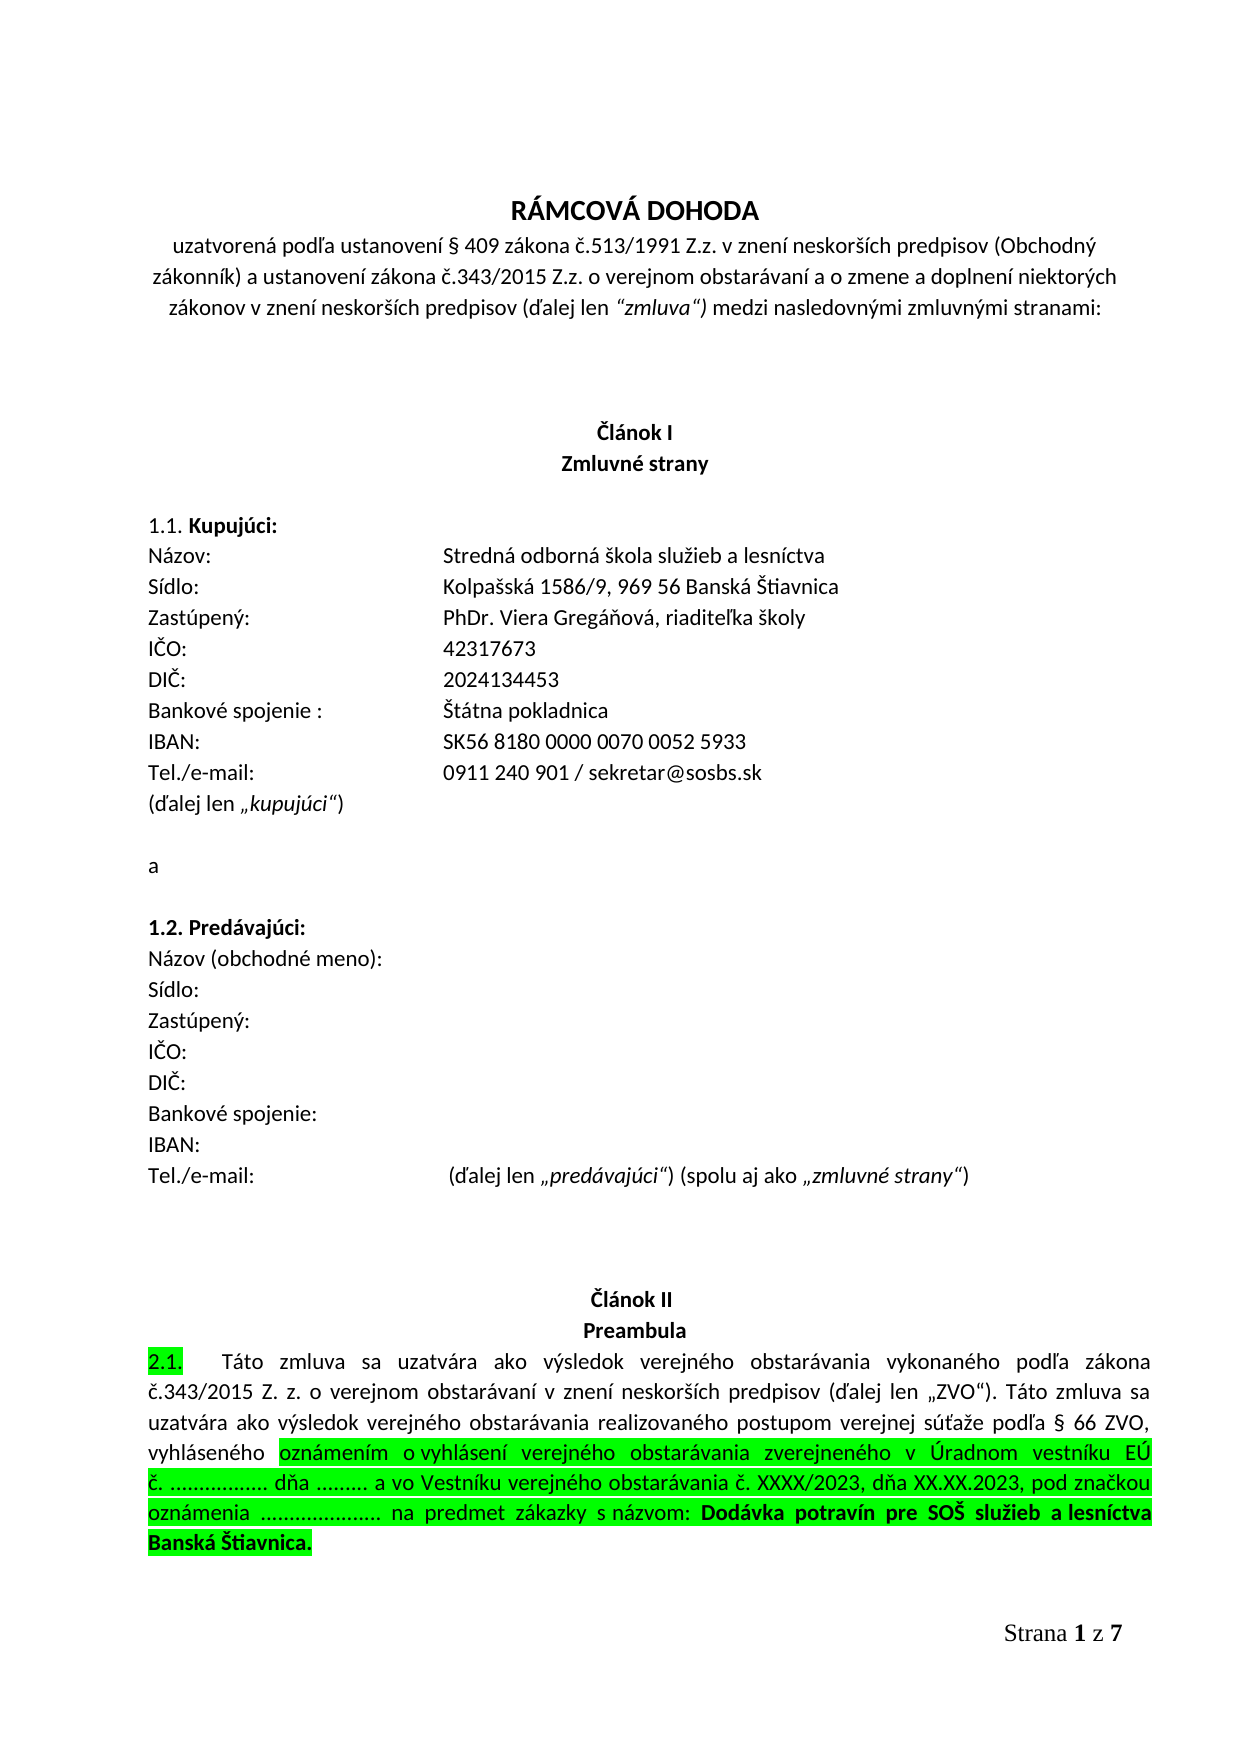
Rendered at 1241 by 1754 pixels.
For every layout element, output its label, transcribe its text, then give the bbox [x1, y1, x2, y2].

text DIČ: [148, 1068, 1122, 1096]
text a [148, 851, 1122, 879]
text Bankové spojenie: [148, 1099, 1122, 1127]
text Zastúpený: PhDr. Viera Gregáňová, riaditeľka školy [148, 603, 1122, 631]
text DIČ: 2024134453 [148, 665, 1122, 693]
list Táto zmluva sa uzatvára ako výsledok verejného obstarávania vykonaného podľa zákona č.343/2015 Z. z. o verejnom obstarávaní v znení neskorších predpisov (ďalej len „ZVO“). Táto zmluva sa uzatvára ako výsledok verejného obstarávania realizovaného postupom verejnej súťaže podľa § 66 ZVO, vyhláseného oznámením o vyhlásení verejného obstarávania zverejneného v Úradnom vestníku EÚ č. ................. dňa ......... a vo Vestníku verejného obstarávania č. XXXX/2023, dňa XX.XX.2023, pod značkou oznámenia ..................... na predmet zákazky s názvom: Dodávka potravín pre SOŠ služieb a lesníctva Banská Štiavnica. [148, 1347, 1152, 1468]
text Tel./e-mail: 0911 240 901 / sekretar@sosbs.sk [148, 758, 1122, 786]
text Sídlo: Kolpašská 1586/9, 969 56 Banská Štiavnica [148, 572, 1122, 600]
text Preambula [148, 1316, 1122, 1344]
text IBAN: [148, 1130, 1122, 1158]
text Tel./e-mail: (ďalej len „predávajúci“) (spolu aj ako „zmluvné strany“) [148, 1161, 1122, 1189]
text uzatvorená podľa ustanovení § 409 zákona č.513/1991 Z.z. v znení neskorších predpisov (Obchodný zákonník) a ustanovení zákona č.343/2015 Z.z. o verejnom obstarávaní a o zmene a doplnení niektorých zákonov v znení neskorších predpisov (ďalej len “zmluva“) medzi nasledovnými zmluvnými stranami: [148, 231, 1122, 321]
text Článok I [148, 418, 1122, 446]
list Predávajúci: [148, 913, 1152, 941]
text IČO: [148, 1037, 1122, 1065]
list Názov: Stredná odborná škola služieb a lesníctva [148, 541, 1122, 569]
text (ďalej len „kupujúci“) [148, 789, 1122, 817]
text Článok II [148, 1285, 1122, 1313]
text Názov (obchodné meno): [148, 944, 1122, 972]
text IČO: 42317673 [148, 634, 1122, 662]
text Bankové spojenie : Štátna pokladnica [148, 696, 1122, 724]
text Zmluvné strany [148, 449, 1122, 477]
text RÁMCOVÁ DOHODA [148, 192, 1122, 227]
text Zastúpený: [148, 1006, 1122, 1034]
list Kupujúci: [148, 511, 1152, 539]
text IBAN: SK56 8180 0000 0070 0052 5933 [148, 727, 1122, 755]
text Sídlo: [148, 975, 1122, 1003]
